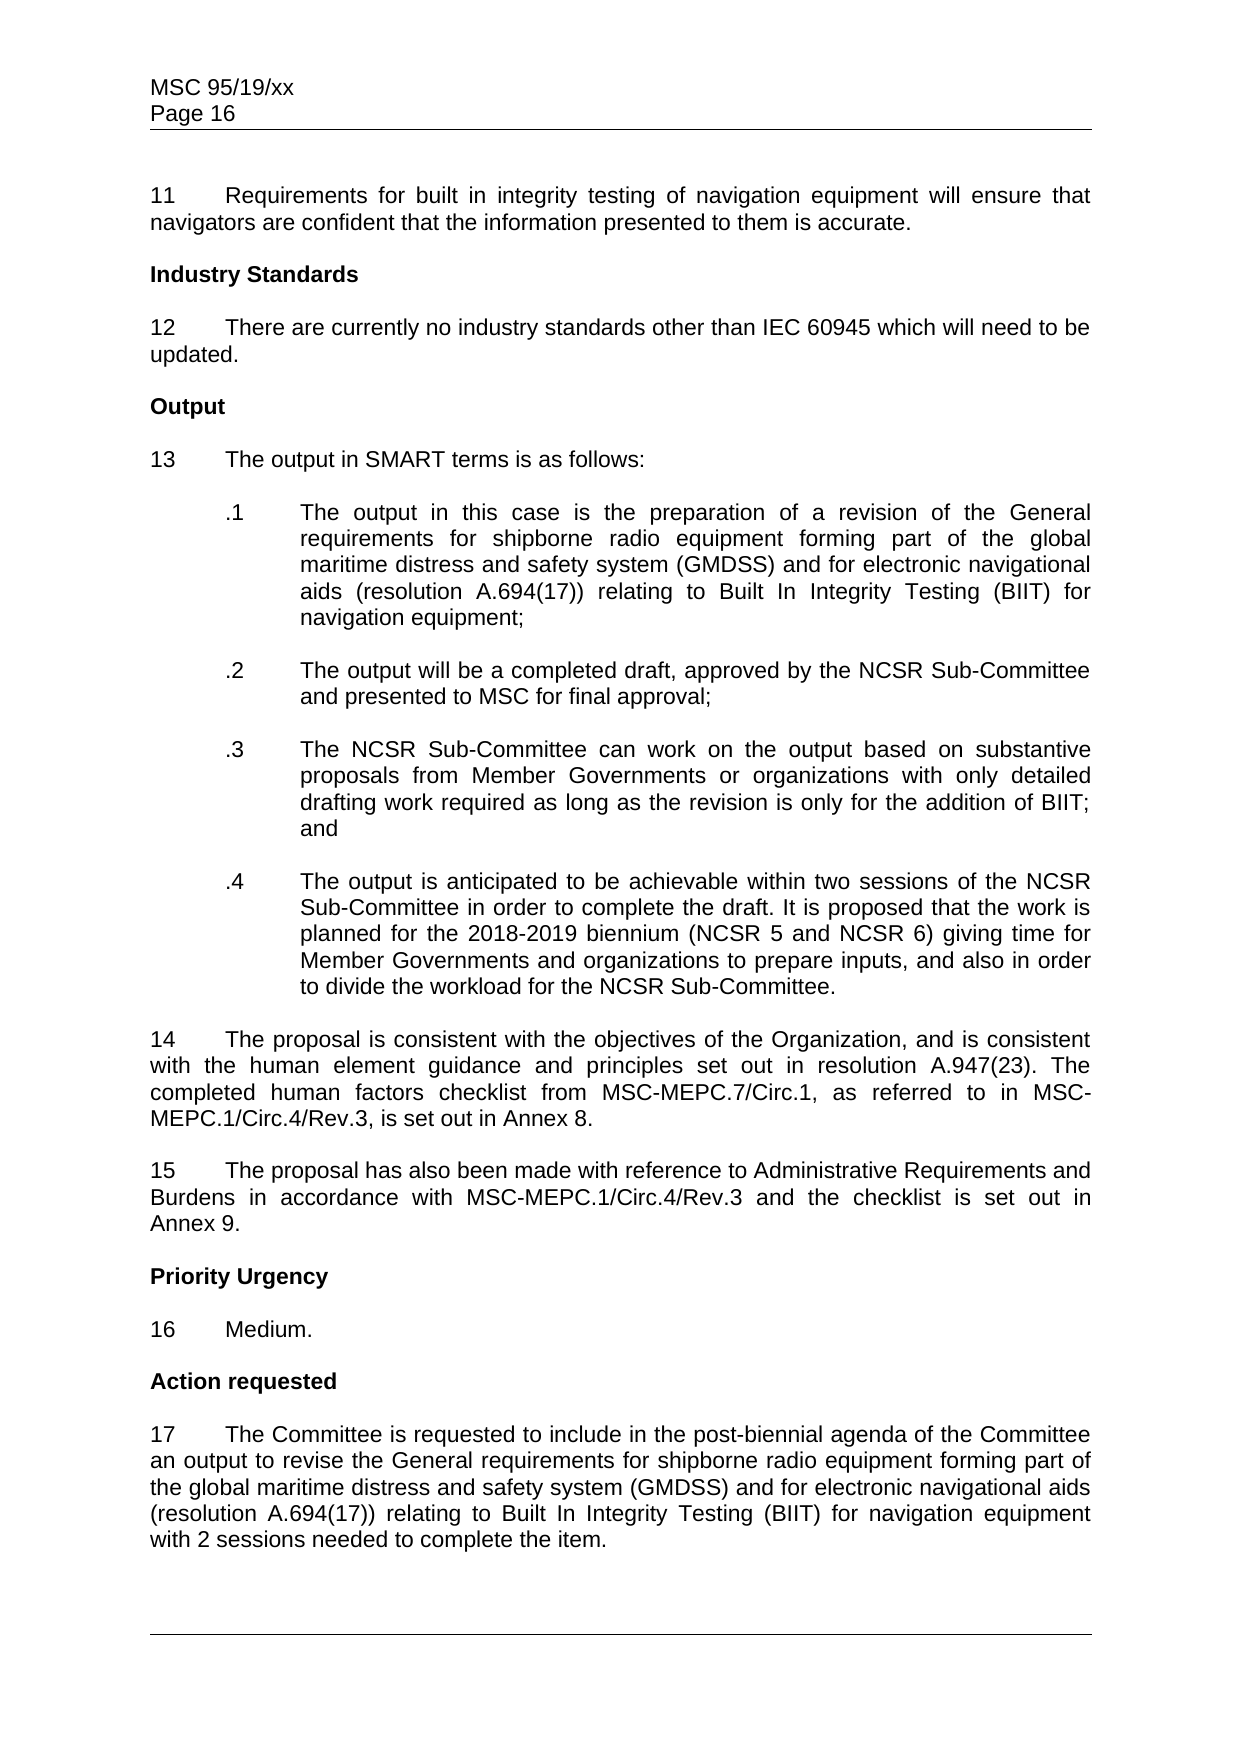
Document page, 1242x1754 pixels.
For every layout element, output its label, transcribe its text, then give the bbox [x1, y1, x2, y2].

text 15 The proposal has also been made with reference to Administrative Requirements and Burdens in accordance with MSC-MEPC.1/Circ.4/Rev.3 and the checklist is set out in Annex 9. [150, 1157, 1092, 1237]
text .1 The output in this case is the preparation of a revision of the General requirements for shipborne radio equipment forming part of the global maritime distress and safety system (GMDSS) and for electronic navigational aids (resolution A.694(17)) relating to Built In Integrity Testing (BIIT) for navigation equipment; [225, 499, 1092, 630]
text Industry Standards [150, 261, 1092, 288]
text Priority Urgency [150, 1263, 1092, 1289]
text Action requested [150, 1368, 1092, 1395]
text 17 The Committee is requested to include in the post-biennial agenda of the Committee an output to revise the General requirements for shipborne radio equipment forming part of the global maritime distress and safety system (GMDSS) and for electronic navigational aids (resolution A.694(17)) relating to Built In Integrity Testing (BIIT) for navigation equipment with 2 sessions needed to complete the item. [150, 1421, 1092, 1553]
text 16 Medium. [150, 1316, 1092, 1342]
text 12 There are currently no industry standards other than IEC 60945 which will need to be updated. [150, 314, 1092, 367]
text .2 The output will be a completed draft, approved by the NCSR Sub-Committee and presented to MSC for final approval; [225, 657, 1092, 709]
text 13 The output in SMART terms is as follows: [150, 446, 1092, 472]
text 14 The proposal is consistent with the objectives of the Organization, and is consistent with the human element guidance and principles set out in resolution A.947(23). The completed human factors checklist from MSC-MEPC.7/Circ.1, as referred to in MSC-MEPC.1/Circ.4/Rev.3, is set out in Annex 8. [150, 1026, 1092, 1131]
text .3 The NCSR Sub-Committee can work on the output based on substantive proposals from Member Governments or organizations with only detailed drafting work required as long as the revision is only for the addition of BIIT; and [225, 736, 1092, 841]
text Output [150, 393, 1092, 419]
text 11 Requirements for built in integrity testing of navigation equipment will ensure that navigators are confident that the information presented to them is accurate. [150, 182, 1092, 235]
text .4 The output is anticipated to be achievable within two sessions of the NCSR Sub-Committee in order to complete the draft. It is proposed that the work is planned for the 2018-2019 biennium (NCSR 5 and NCSR 6) giving time for Member Governments and organizations to prepare inputs, and also in order to divide the workload for the NCSR Sub-Committee. [225, 868, 1092, 999]
